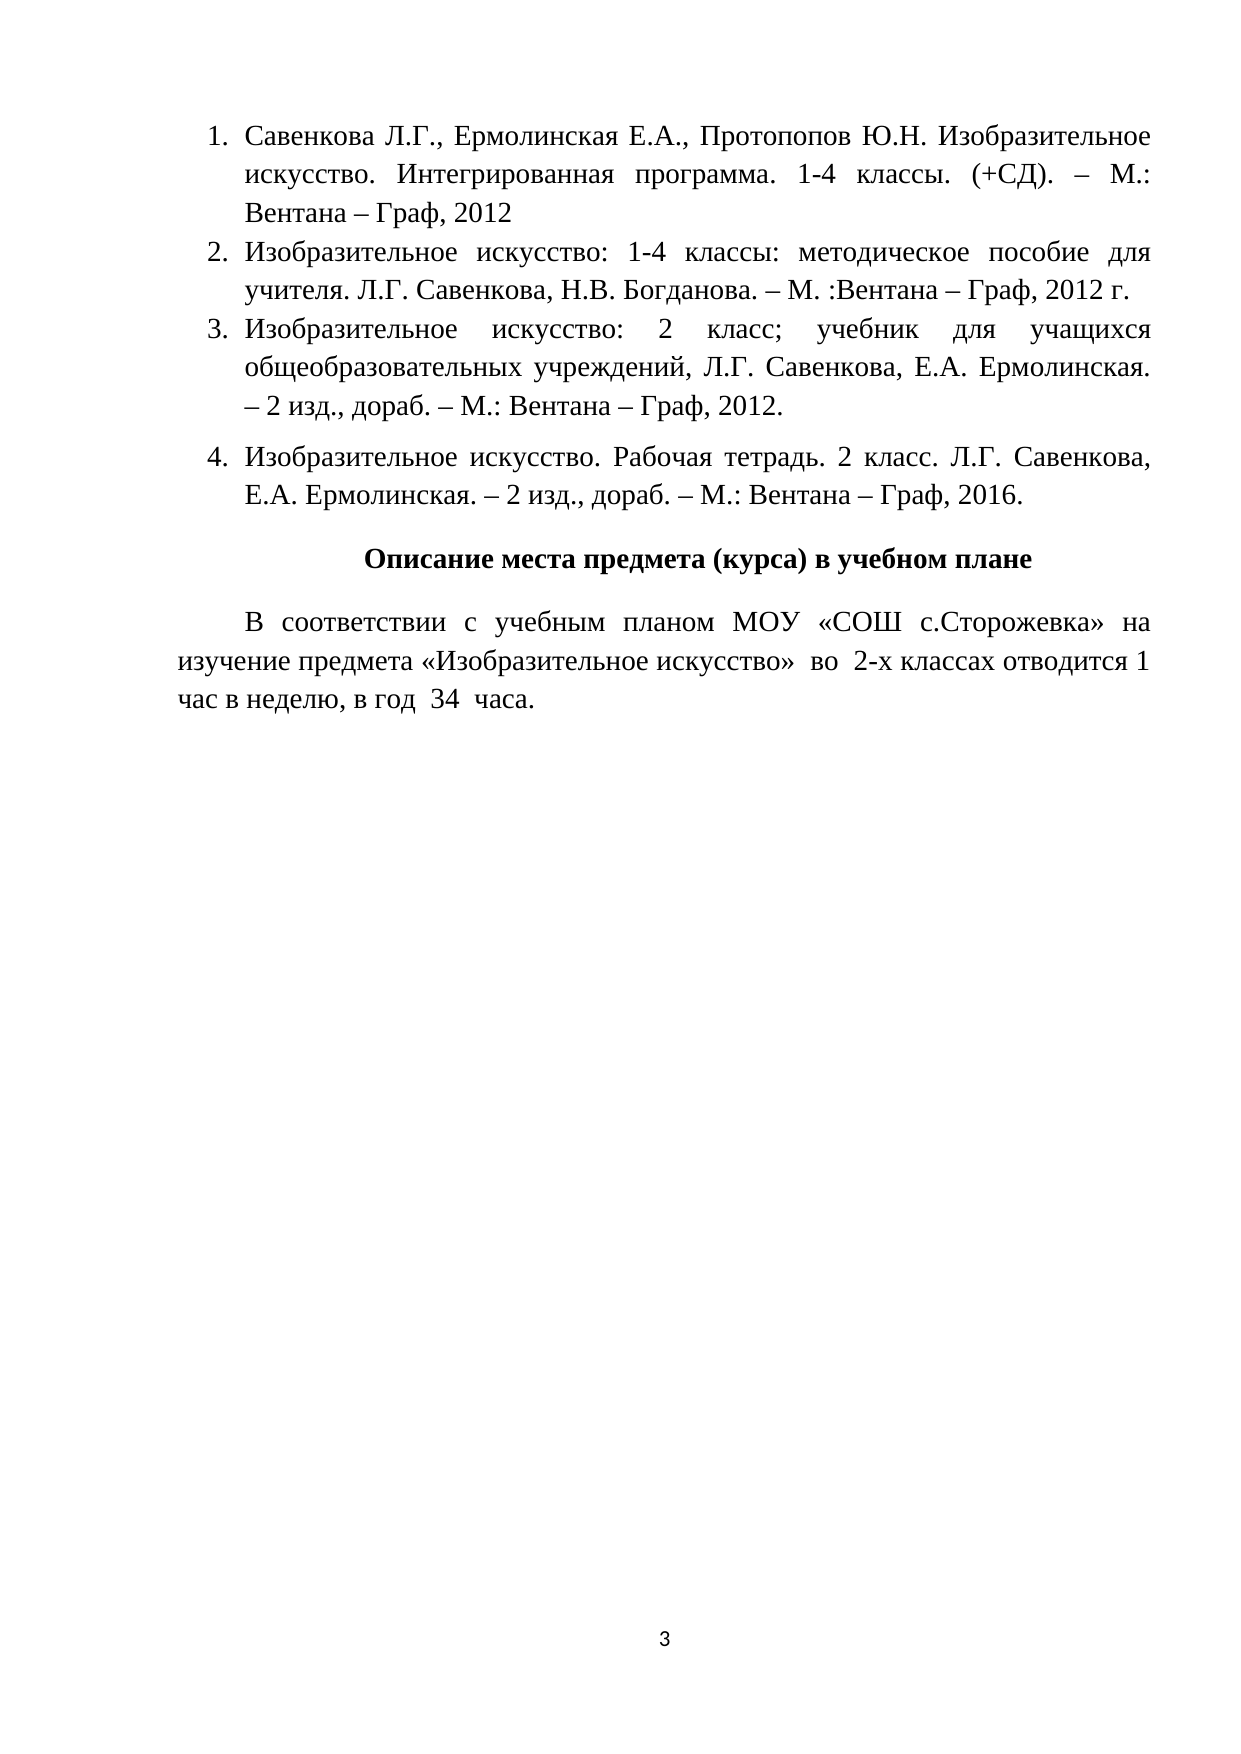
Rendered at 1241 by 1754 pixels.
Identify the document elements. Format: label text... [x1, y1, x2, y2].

list Савенкова Л.Г., Ермолинская Е.А., Протопопов Ю.Н. Изобразительное искусство. Интегрированная программа. 1-4 классы. (+СД). – М.: Вентана – Граф, 2012 [207, 118, 1152, 229]
text Описание места предмета (курса) в учебном плане [244, 541, 1152, 574]
text В соответствии с учебным планом МОУ «СОШ с.Сторожевка» на изучение предмета «Изобразительное искусство» во 2-х классах отводится 1 час в неделю, в год 34 часа. [177, 604, 1152, 715]
list Изобразительное искусство. Рабочая тетрадь. 2 класс. Л.Г. Савенкова, Е.А. Ермолинская. – 2 изд., дораб. – М.: Вентана – Граф, 2016. [207, 439, 1152, 511]
list Изобразительное искусство: 2 класс; учебник для учащихся общеобразовательных учреждений, Л.Г. Савенкова, Е.А. Ермолинская. – 2 изд., дораб. – М.: Вентана – Граф, 2012. [207, 311, 1152, 421]
list Изобразительное искусство: 1-4 классы: методическое пособие для учителя. Л.Г. Савенкова, Н.В. Богданова. – М. :Вентана – Граф, 2012 г. [207, 234, 1152, 306]
